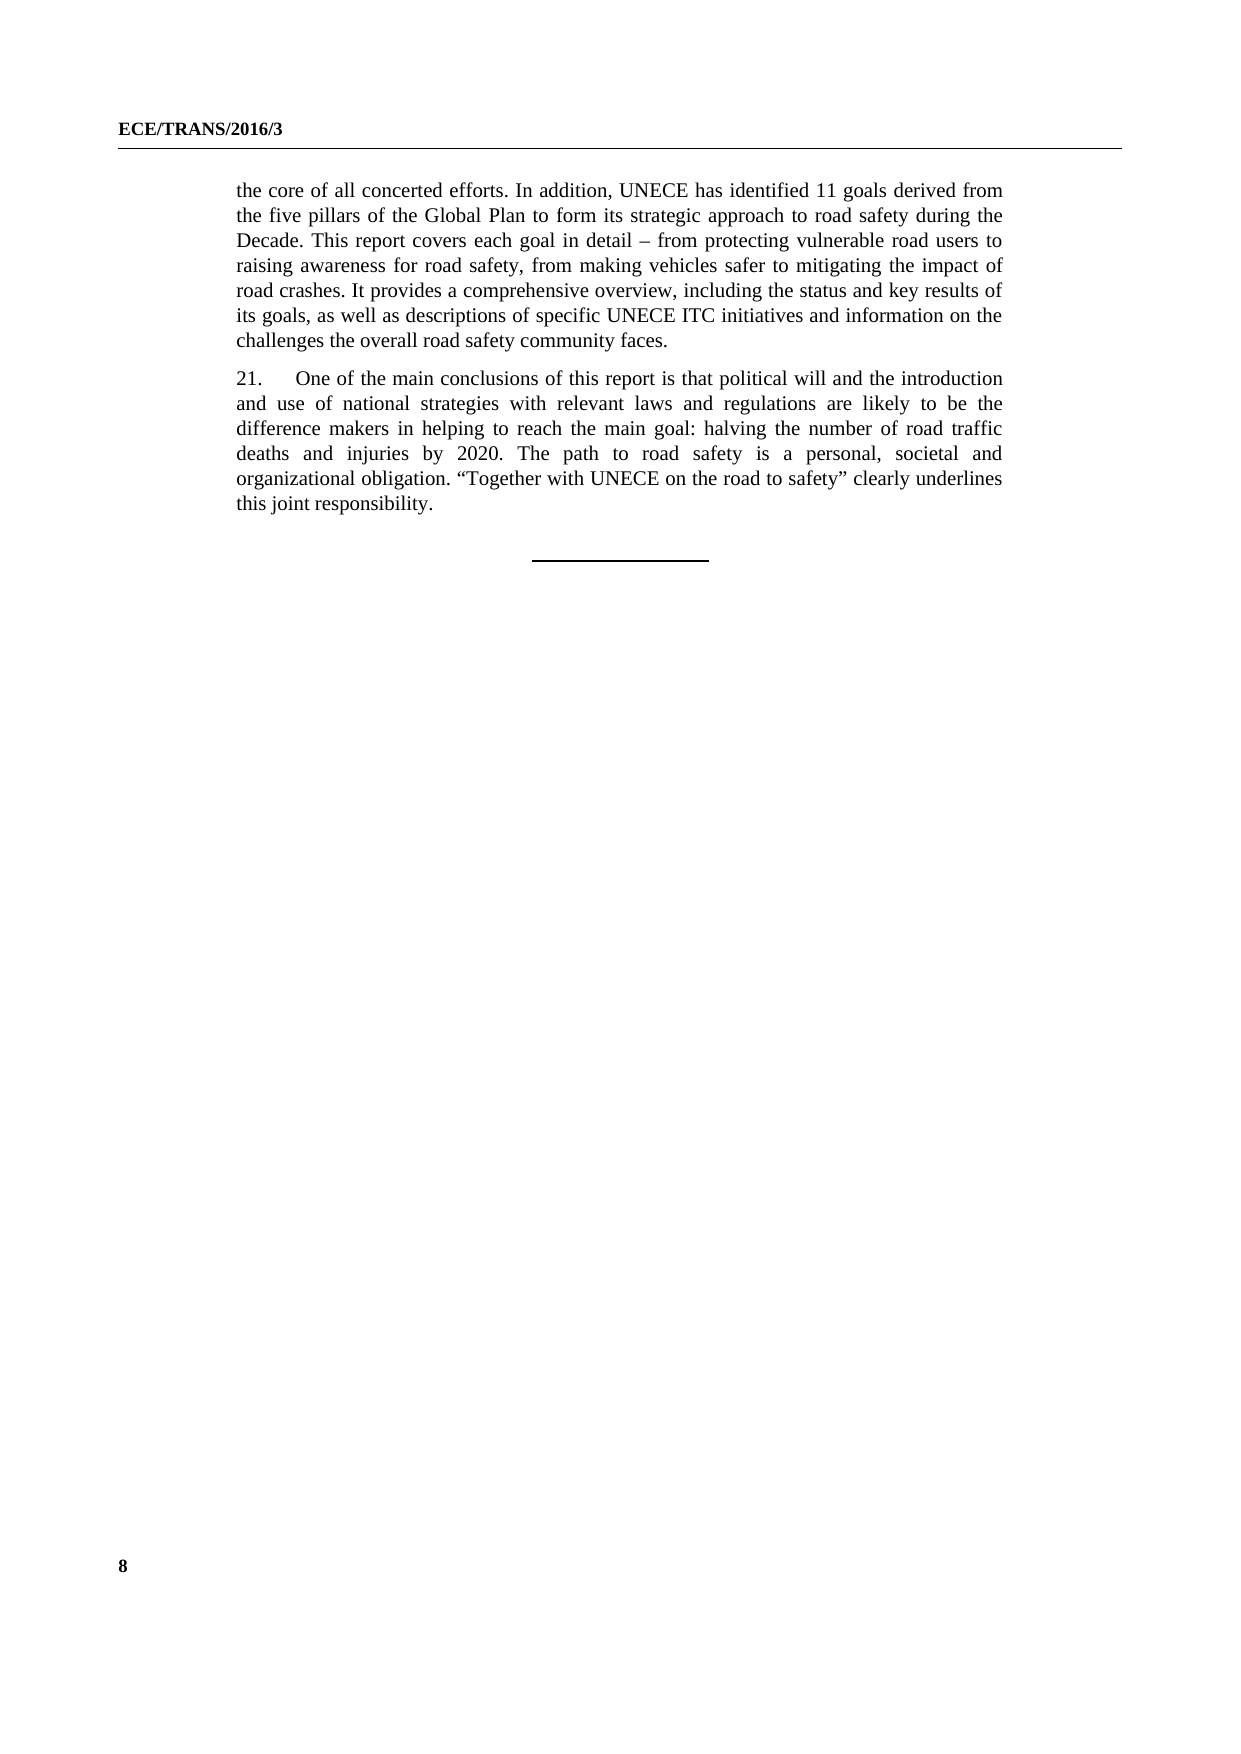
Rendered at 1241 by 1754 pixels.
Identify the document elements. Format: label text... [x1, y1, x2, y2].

text 21. One of the main conclusions of this report is that political will and the introduction and use of national strategies with relevant laws and regulations are likely to be the difference makers in helping to reach the main goal: halving the number of road traffic deaths and injuries by 2020. The path to road safety is a personal, societal and organizational obligation. “Together with UNECE on the road to safety” clearly underlines this joint responsibility. [236, 365, 1004, 515]
